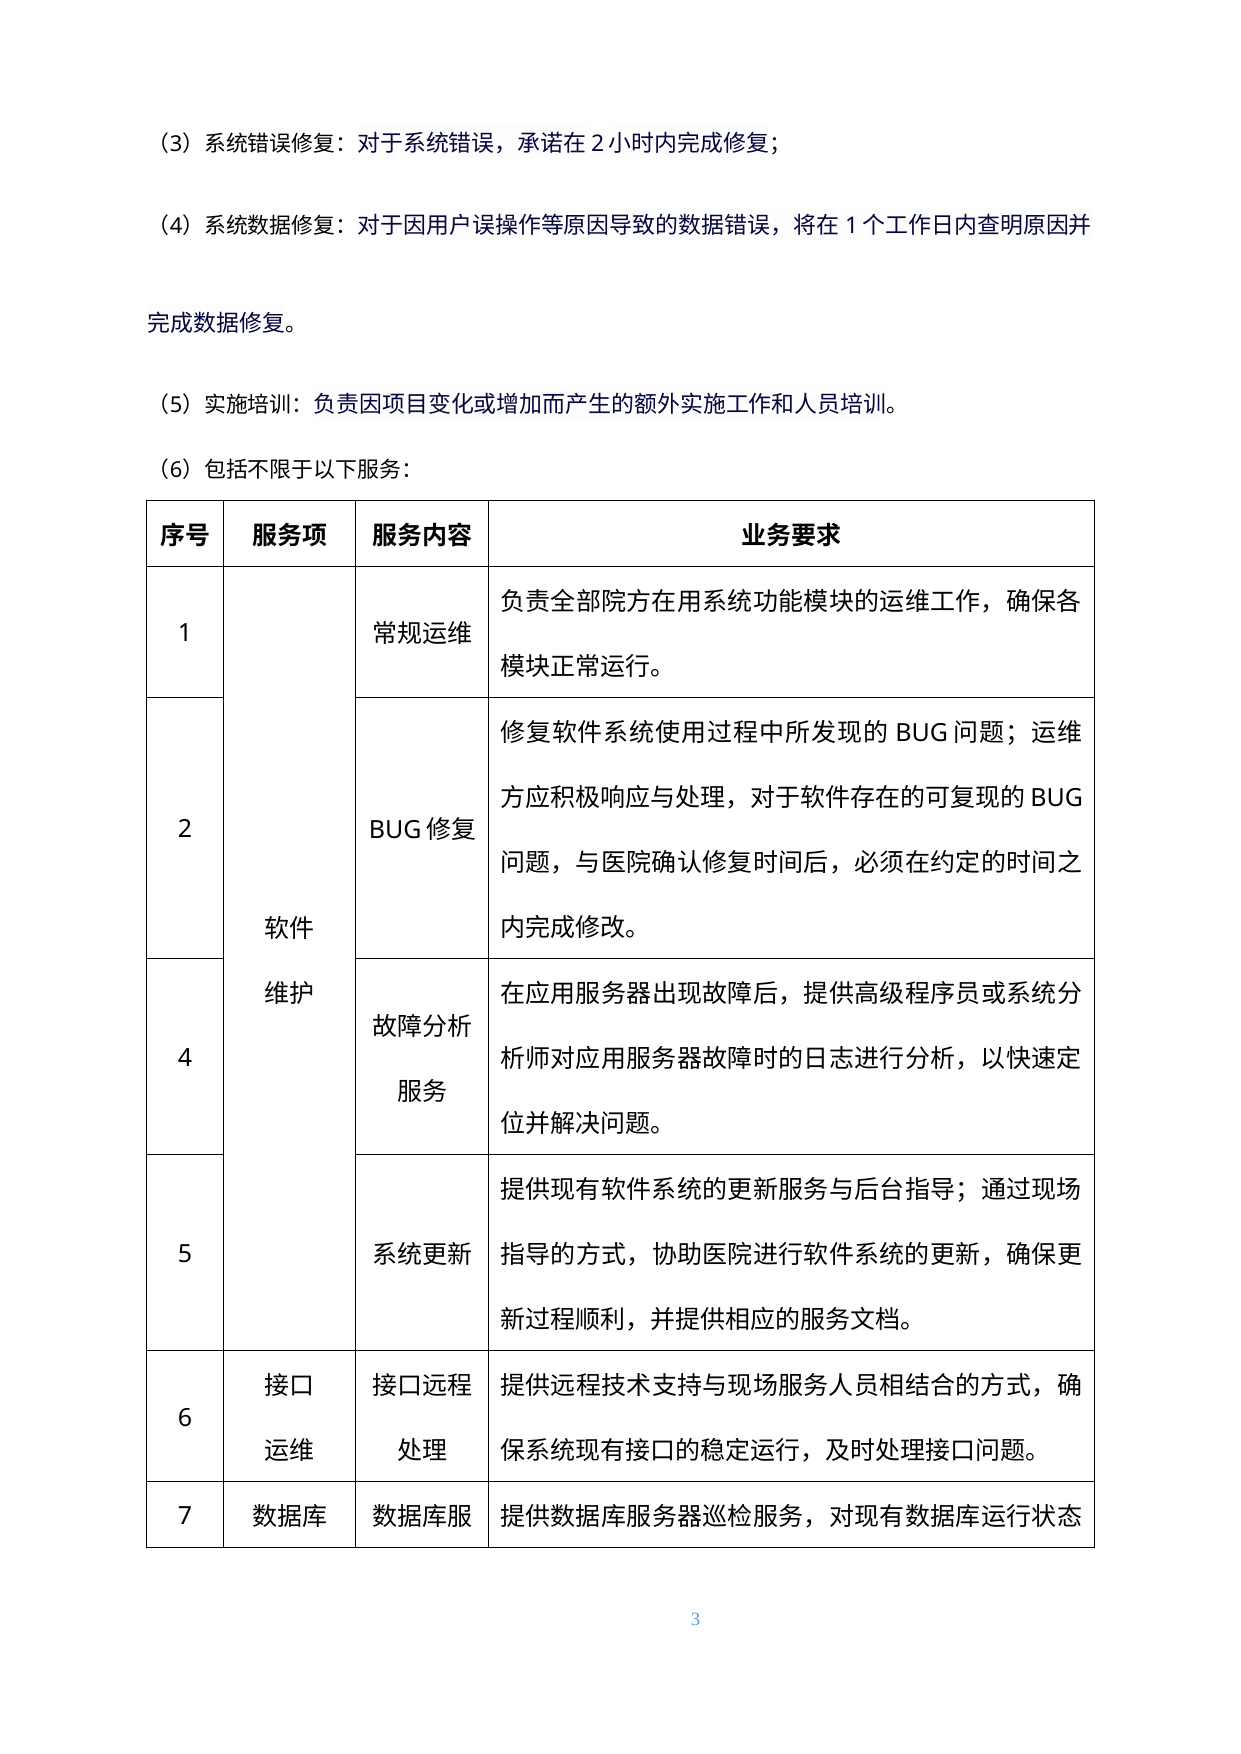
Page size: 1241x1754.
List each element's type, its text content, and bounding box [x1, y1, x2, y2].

table_cell 数据库服务器巡检 [356, 1482, 488, 1547]
table_cell 提供远程技术支持与现场服务人员相结合的方式，确保系统现有接口的稳定运行，及时处理接口问题。 [489, 1351, 1094, 1481]
table_cell 数据库 运维 [224, 1482, 355, 1547]
table_cell 4 [147, 959, 223, 1154]
list 包括不限于以下服务： [148, 452, 1092, 484]
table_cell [489, 1482, 1094, 1547]
table_header 业务要求 [489, 501, 1094, 566]
list 系统数据修复：对于因用户误操作等原因导致的数据错误，将在1个工作日内查明原因并完成数据修复。 [148, 191, 1092, 353]
table_header 服务项 [224, 501, 355, 566]
table_cell 5 [147, 1155, 223, 1350]
table_cell 系统更新 [356, 1155, 488, 1350]
list 实施培训：负责因项目变化或增加而产生的额外实施工作和人员培训。 [148, 370, 1092, 435]
table_cell 接口 运维 [224, 1351, 355, 1481]
table_cell 6 [147, 1351, 223, 1481]
table_cell 在应用服务器出现故障后，提供高级程序员或系统分析师对应用服务器故障时的日志进行分析，以快速定位并解决问题。 [489, 959, 1094, 1154]
table_header 序号 [147, 501, 223, 566]
list 系统错误修复：对于系统错误，承诺在2小时内完成修复； [148, 109, 1092, 174]
table_cell 2 [147, 698, 223, 958]
table_cell 接口远程处理 [356, 1351, 488, 1481]
table_cell 提供现有软件系统的更新服务与后台指导；通过现场指导的方式，协助医院进行软件系统的更新，确保更新过程顺利，并提供相应的服务文档。 [489, 1155, 1094, 1350]
table_cell 修复软件系统使用过程中所发现的BUG问题；运维方应积极响应与处理，对于软件存在的可复现的BUG问题，与医院确认修复时间后，必须在约定的时间之内完成修改。 [489, 698, 1094, 958]
table_cell 7 [147, 1482, 223, 1547]
table_cell BUG修复 [356, 698, 488, 958]
table_cell 故障分析服务 [356, 959, 488, 1154]
table_header 服务内容 [356, 501, 488, 566]
table_cell 常规运维 [356, 567, 488, 697]
table_cell 1 [147, 567, 223, 697]
table_cell 负责全部院方在用系统功能模块的运维工作，确保各模块正常运行。 [489, 567, 1094, 697]
table_cell 软件 维护 [224, 567, 355, 1350]
